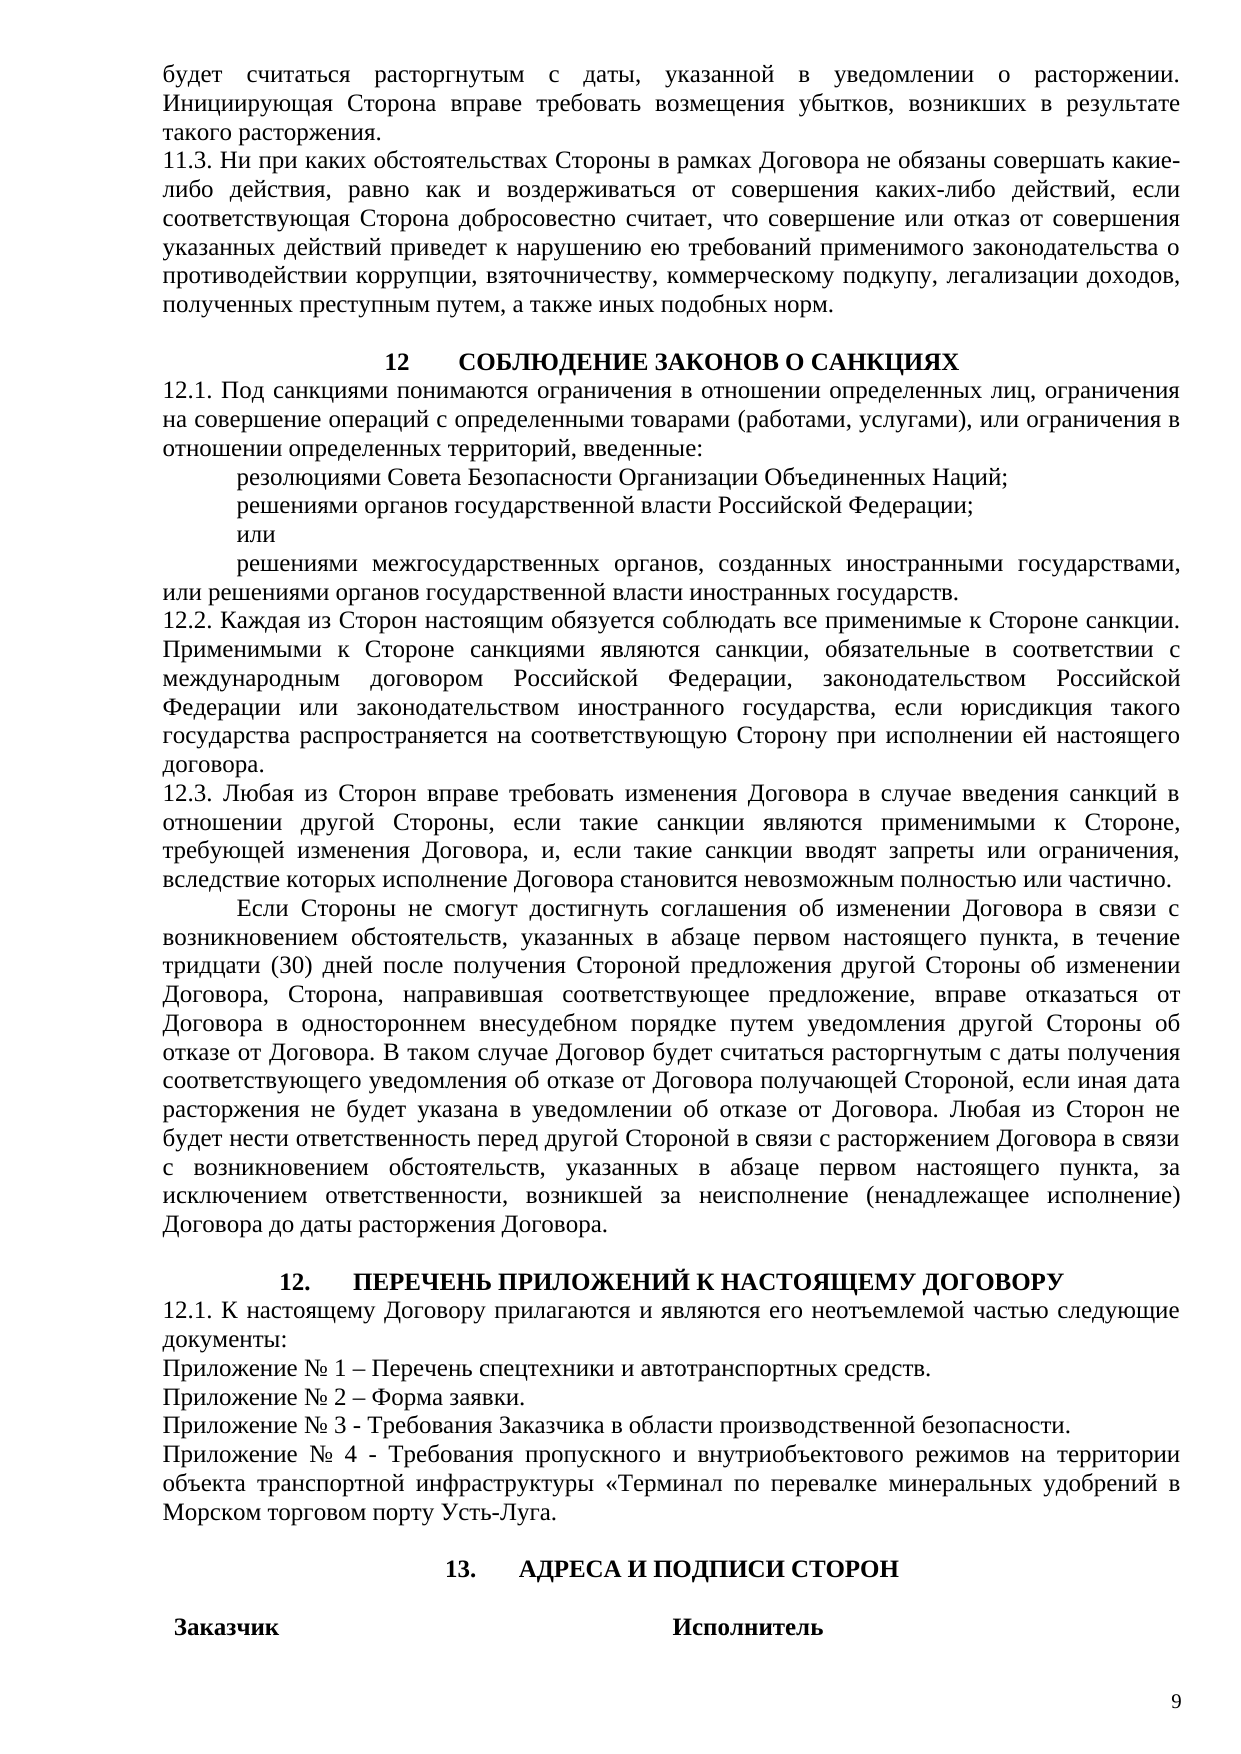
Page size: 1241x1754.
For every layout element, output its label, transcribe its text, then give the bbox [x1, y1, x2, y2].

text 12.1. К настоящему Договору прилагаются и являются его неотъемлемой частью следующие документы: [162, 1295, 1181, 1353]
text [162, 59, 1181, 145]
text Приложение № 1 – Перечень спецтехники и автотранспортных средств. [162, 1353, 1181, 1382]
text Приложение № 3 - Требования Заказчика в области производственной безопасности. [162, 1410, 1181, 1439]
text 12.1. Под санкциями понимаются ограничения в отношении определенных лиц, ограничения на совершение операций с определенными товарами (работами, услугами), или ограничения в отношении определенных территорий, введенные: [162, 375, 1181, 462]
table_header Исполнитель [661, 1612, 1237, 1669]
text 11.3. Ни при каких обстоятельствах Стороны в рамках Договора не обязаны совершать какие-либо действия, равно как и воздерживаться от совершения каких-либо действий, если соответствующая Сторона добросовестно считает, что совершение или отказ от совершения указанных действий приведет к нарушению ею требований применимого законодательства о противодействии коррупции, взяточничеству, коммерческому подкупу, легализации доходов, полученных преступным путем, а также иных подобных норм. [162, 145, 1181, 318]
text решениями межгосударственных органов, созданных иностранными государствами, или решениями органов государственной власти иностранных государств. [162, 548, 1181, 605]
text 12. ПЕРЕЧЕНЬ ПРИЛОЖЕНИЙ К НАСТОЯЩЕМУ ДОГОВОРУ [162, 1267, 1181, 1295]
text Если Стороны не смогут достигнуть соглашения об изменении Договора в связи с возникновением обстоятельств, указанных в абзаце первом настоящего пункта, в течение тридцати (30) дней после получения Стороной предложения другой Стороны об изменении Договора, Сторона, направившая соответствующее предложение, вправе отказаться от Договора в одностороннем внесудебном порядке путем уведомления другой Стороны об отказе от Договора. В таком случае Договор будет считаться расторгнутым с даты получения соответствующего уведомления об отказе от Договора получающей Стороной, если иная дата расторжения не будет указана в уведомлении об отказе от Договора. Любая из Сторон не будет нести ответственность перед другой Стороной в связи с расторжением Договора в связи с возникновением обстоятельств, указанных в абзаце первом настоящего пункта, за исключением ответственности, возникшей за неисполнение (ненадлежащее исполнение) Договора до даты расторжения Договора. [162, 893, 1181, 1238]
text 12.3. Любая из Сторон вправе требовать изменения Договора в случае введения санкций в отношении другой Стороны, если такие санкции являются применимыми к Стороне, требующей изменения Договора, и, если такие санкции вводят запреты или ограничения, вследствие которых исполнение Договора становится невозможным полностью или частично. [162, 778, 1181, 893]
text резолюциями Совета Безопасности Организации Объединенных Наций; [162, 462, 1181, 490]
text решениями органов государственной власти Российской Федерации; [162, 490, 1181, 519]
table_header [163, 1612, 661, 1669]
text Приложение № 4 - Требования пропускного и внутриобъектового режимов на территории объекта транспортной инфраструктуры «Терминал по перевалке минеральных удобрений в Морском торговом порту Усть-Луга. [162, 1439, 1181, 1525]
text 12 СОБЛЮДЕНИЕ ЗАКОНОВ О САНКЦИЯХ [162, 347, 1181, 375]
subtitle 13. АДРЕСА И ПОДПИСИ СТОРОН [162, 1554, 1181, 1583]
text 12.2. Каждая из Сторон настоящим обязуется соблюдать все применимые к Стороне санкции. Применимыми к Стороне санкциями являются санкции, обязательные в соответствии с международным договором Российской Федерации, законодательством Российской Федерации или законодательством иностранного государства, если юрисдикция такого государства распространяется на соответствующую Сторону при исполнении ей настоящего договора. [162, 605, 1181, 778]
text Приложение № 2 – Форма заявки. [162, 1382, 1181, 1410]
text или [162, 519, 1181, 548]
